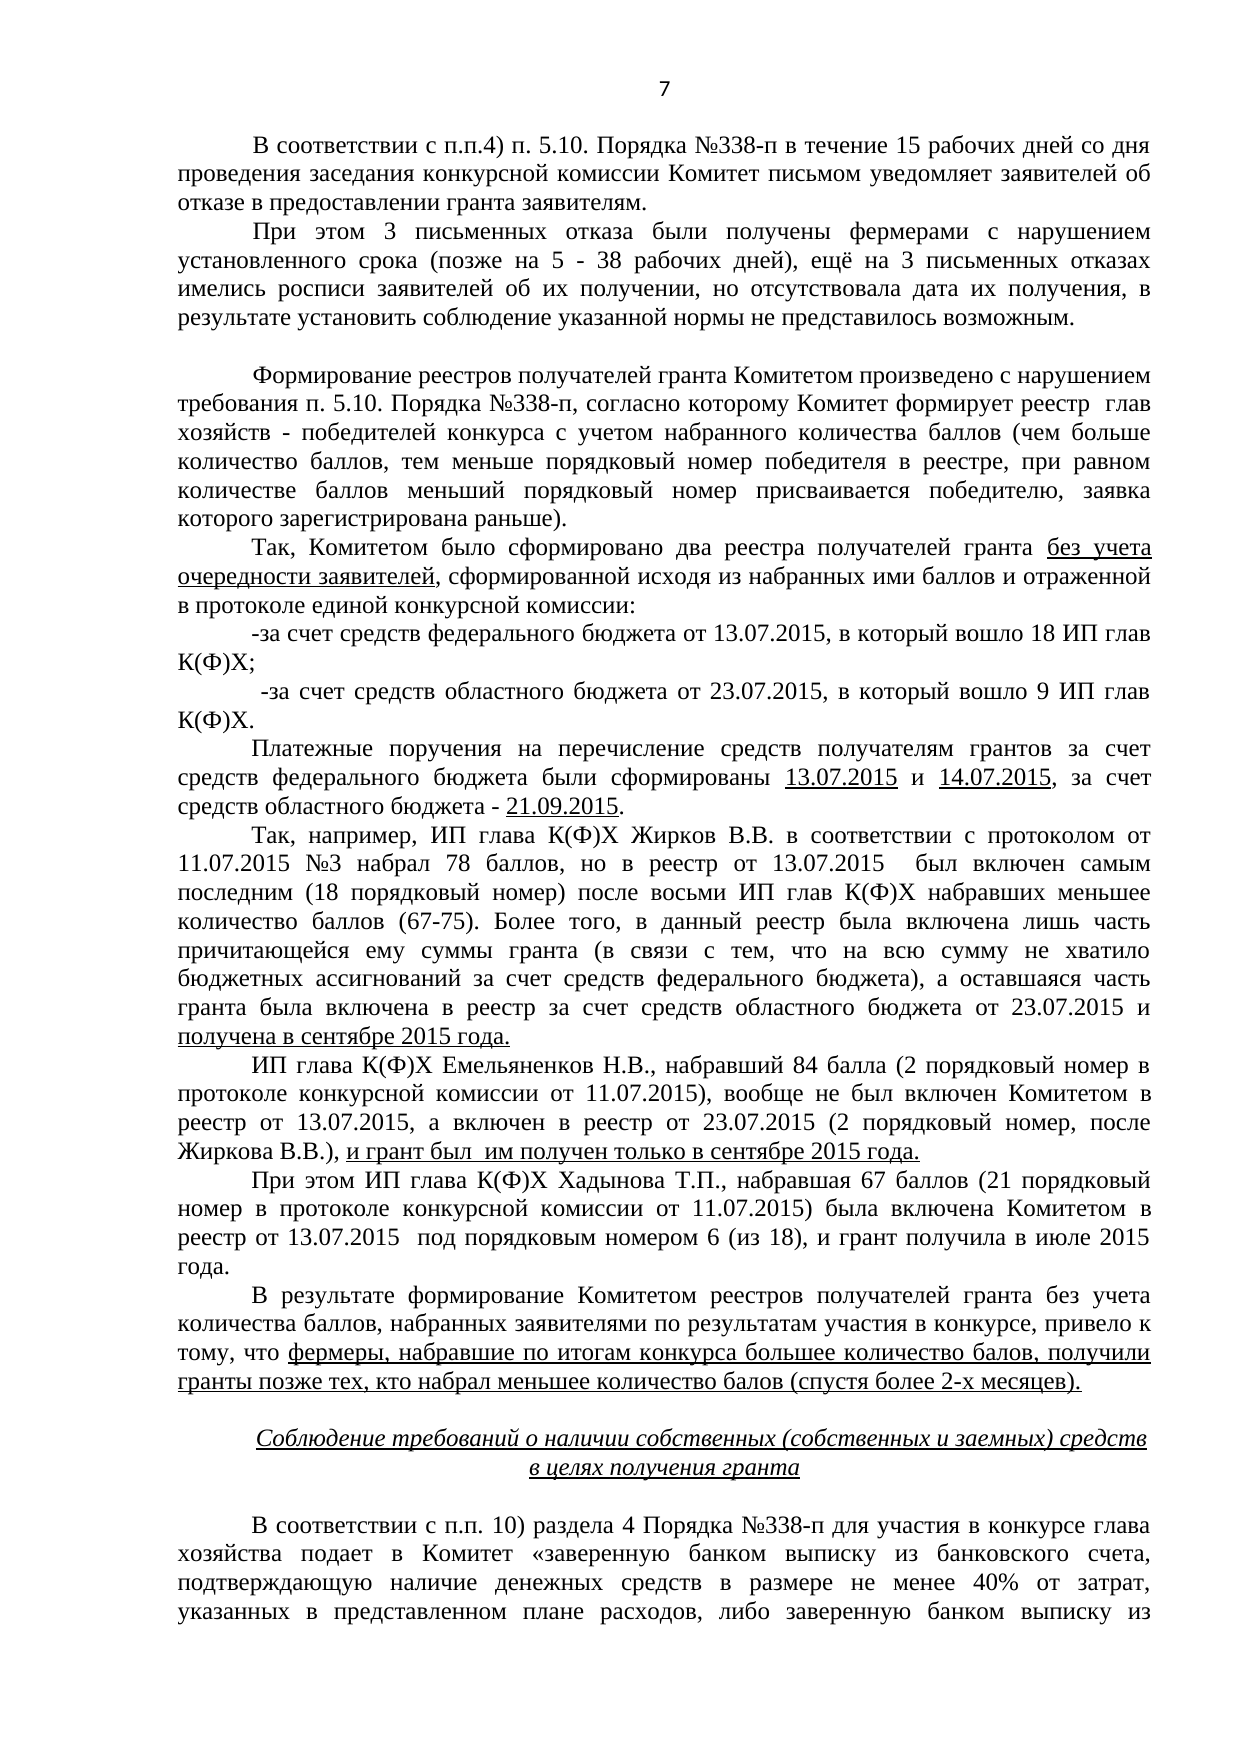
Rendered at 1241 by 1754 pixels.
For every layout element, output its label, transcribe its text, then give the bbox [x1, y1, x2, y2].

text В результате формирование Комитетом реестров получателей гранта без учета количества баллов, набранных заявителями по результатам участия в конкурсе, привело к тому, что фермеры, набравшие по итогам конкурса большее количество балов, получили гранты позже тех, кто набрал меньшее количество балов (спустя более 2-х месяцев). [177, 1280, 1152, 1395]
text Соблюдение требований о наличии собственных (собственных и заемных) средств в целях получения гранта [177, 1423, 1152, 1481]
text ИП глава К(Ф)Х Емельяненков Н.В., набравший 84 балла (2 порядковый номер в протоколе конкурсной комиссии от 11.07.2015), вообще не был включен Комитетом в реестр от 13.07.2015, а включен в реестр от 23.07.2015 (2 порядковый номер, после Жиркова В.В.), и грант был им получен только в сентябре 2015 года. [177, 1050, 1152, 1165]
text Формирование реестров получателей гранта Комитетом произведено с нарушением требования п. 5.10. Порядка №338-п, согласно которому Комитет формирует реестр глав хозяйств - победителей конкурса с учетом набранного количества баллов (чем больше количество баллов, тем меньше порядковый номер победителя в реестре, при равном количестве баллов меньший порядковый номер присваивается победителю, заявка которого зарегистрирована раньше). [177, 360, 1152, 532]
text -за счет средств областного бюджета от 23.07.2015, в который вошло 9 ИП глав К(Ф)Х. [177, 676, 1152, 733]
text Платежные поручения на перечисление средств получателям грантов за счет средств федерального бюджета были сформированы 13.07.2015 и 14.07.2015, за счет средств областного бюджета - 21.09.2015. [177, 733, 1152, 820]
text В соответствии с п.п.4) п. 5.10. Порядка №338-п в течение 15 рабочих дней со дня проведения заседания конкурсной комиссии Комитет письмом уведомляет заявителей об отказе в предоставлении гранта заявителям. [177, 130, 1152, 216]
text Так, например, ИП глава К(Ф)Х Жирков В.В. в соответствии с протоколом от 11.07.2015 №3 набрал 78 баллов, но в реестр от 13.07.2015 был включен самым последним (18 порядковый номер) после восьми ИП глав К(Ф)Х набравших меньшее количество баллов (67-75). Более того, в данный реестр была включена лишь часть причитающейся ему суммы гранта (в связи с тем, что на всю сумму не хватило бюджетных ассигнований за счет средств федерального бюджета), а оставшаяся часть гранта была включена в реестр за счет средств областного бюджета от 23.07.2015 и получена в сентябре 2015 года. [177, 820, 1152, 1050]
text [177, 1510, 1152, 1625]
text -за счет средств федерального бюджета от 13.07.2015, в который вошло 18 ИП глав К(Ф)Х; [177, 618, 1152, 676]
text Так, Комитетом было сформировано два реестра получателей гранта без учета очередности заявителей, сформированной исходя из набранных ими баллов и отраженной в протоколе единой конкурсной комиссии: [177, 532, 1152, 618]
text При этом 3 письменных отказа были получены фермерами с нарушением установленного срока (позже на 5 - 38 рабочих дней), ещё на 3 письменных отказах имелись росписи заявителей об их получении, но отсутствовала дата их получения, в результате установить соблюдение указанной нормы не представилось возможным. [177, 216, 1152, 331]
text При этом ИП глава К(Ф)Х Хадынова Т.П., набравшая 67 баллов (21 порядковый номер в протоколе конкурсной комиссии от 11.07.2015) была включена Комитетом в реестр от 13.07.2015 под порядковым номером 6 (из 18), и грант получила в июле 2015 года. [177, 1165, 1152, 1280]
